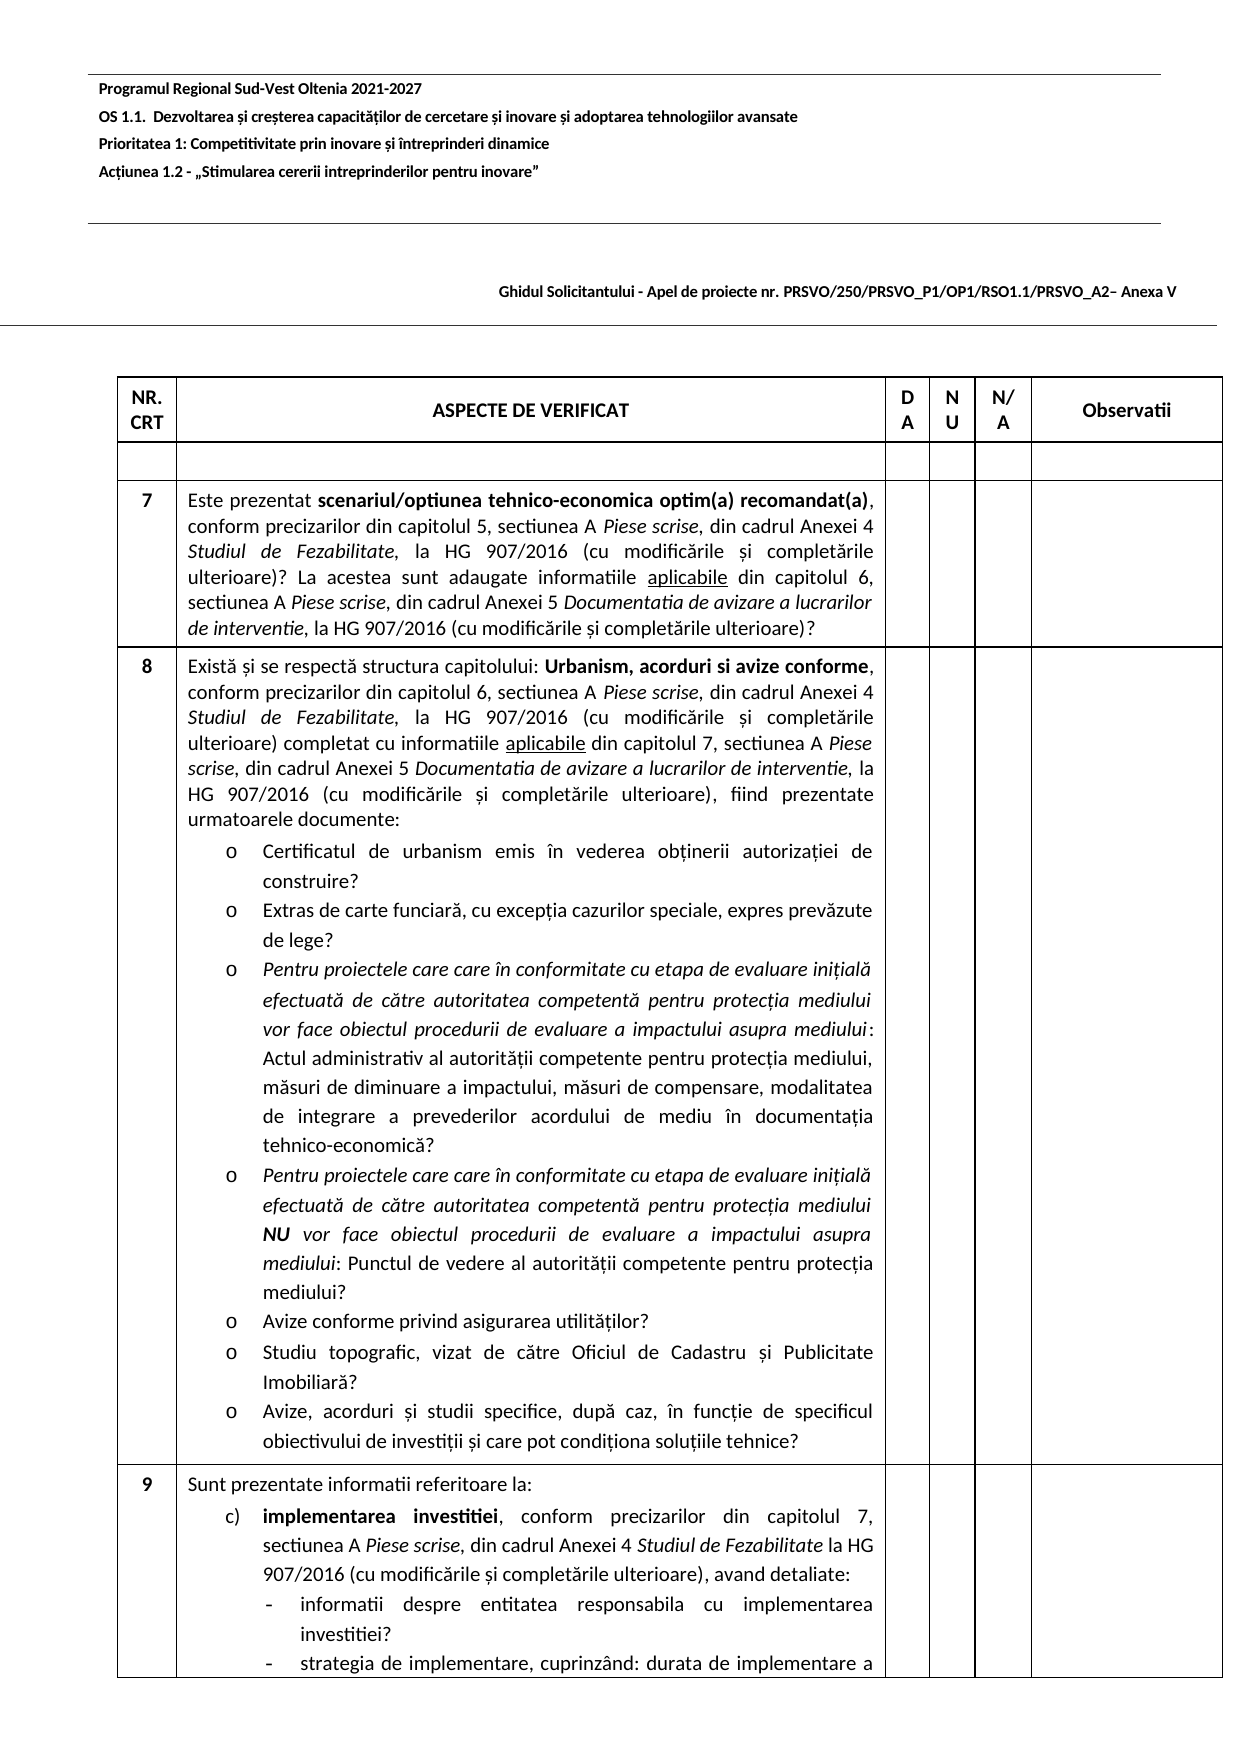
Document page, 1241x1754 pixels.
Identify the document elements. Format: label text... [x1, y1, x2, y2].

table_cell [1032, 648, 1222, 1464]
table_header N/A [976, 378, 1031, 441]
table_cell [1032, 481, 1222, 646]
table_cell [886, 648, 929, 1464]
table_cell [886, 1465, 929, 1677]
table_cell [930, 648, 974, 1464]
table_cell 8 [118, 648, 176, 1464]
table_cell [976, 481, 1031, 646]
table_cell [1032, 443, 1222, 480]
table_cell 9 [118, 1465, 176, 1677]
table_cell [886, 443, 929, 480]
table_cell [976, 1465, 1031, 1677]
table_header NR. CRT [118, 378, 176, 441]
table_cell [976, 648, 1031, 1464]
table_header NU [930, 378, 974, 441]
table_cell [976, 443, 1031, 480]
table_cell Este prezentat scenariul/optiunea tehnico-economica optim(a) recomandat(a), conform precizarilor din capitolul 5, sectiunea A Piese scrise, din cadrul Anexei 4 Studiul de Fezabilitate, la HG 907/2016 (cu modificările și completările ulterioare)? La acestea sunt adaugate informatiile aplicabile din capitolul 6, sectiunea A Piese scrise, din cadrul Anexei 5 Documentatia de avizare a lucrarilor de interventie, la HG 907/2016 (cu modificările și completările ulterioare)? [177, 481, 885, 646]
table_header Observatii [1032, 378, 1222, 441]
table_cell [1032, 1465, 1222, 1677]
table_cell Există şi se respectă structura capitolului: Urbanism, acorduri si avize conforme, conform precizarilor din capitolul 6, sectiunea A Piese scrise, din cadrul Anexei 4 Studiul de Fezabilitate, la HG 907/2016 (cu modificările și completările ulterioare) completat cu informatiile aplicabile din capitolul 7, sectiunea A Piese scrise, din cadrul Anexei 5 Documentatia de avizare a lucrarilor de interventie, la HG 907/2016 (cu modificările și completările ulterioare), fiind prezentate urmatoarele documente: Certificatul de urbanism emis în vederea obţinerii autorizaţiei de construire? Extras de carte funciară, cu excepţia cazurilor speciale, expres prevăzute de lege? Pentru proiectele care care în conformitate cu etapa de evaluare iniţială efectuată de către autoritatea competentă pentru protecţia mediului vor face obiectul procedurii de evaluare a impactului asupra mediului: Actul administrativ al autorităţii competente pentru protecţia mediului, măsuri de diminuare a impactului, măsuri de compensare, modalitatea de integrare a prevederilor acordului de mediu în documentaţia tehnico-economică? Pentru proiectele care care în conformitate cu etapa de evaluare iniţială efectuată de către autoritatea competentă pentru protecţia mediului NU vor face obiectul procedurii de evaluare a impactului asupra mediului: Punctul de vedere al autorităţii competente pentru protecţia mediului? Avize conforme privind asigurarea utilităţilor? Studiu topografic, vizat de către Oficiul de Cadastru şi Publicitate Imobiliară? Avize, acorduri şi studii specifice, după caz, în funcţie de specificul obiectivului de investiţii şi care pot condiţiona soluţiile tehnice? [177, 648, 885, 1464]
table_cell 7 [118, 481, 176, 646]
table_cell [930, 1465, 974, 1677]
table_cell [930, 443, 974, 480]
table_cell 6 [118, 443, 176, 480]
table_header DA [886, 378, 929, 441]
table_cell [886, 481, 929, 646]
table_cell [177, 443, 885, 480]
table_header ASPECTE DE VERIFICAT [177, 378, 885, 441]
table_cell [930, 481, 974, 646]
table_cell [177, 1465, 885, 1677]
